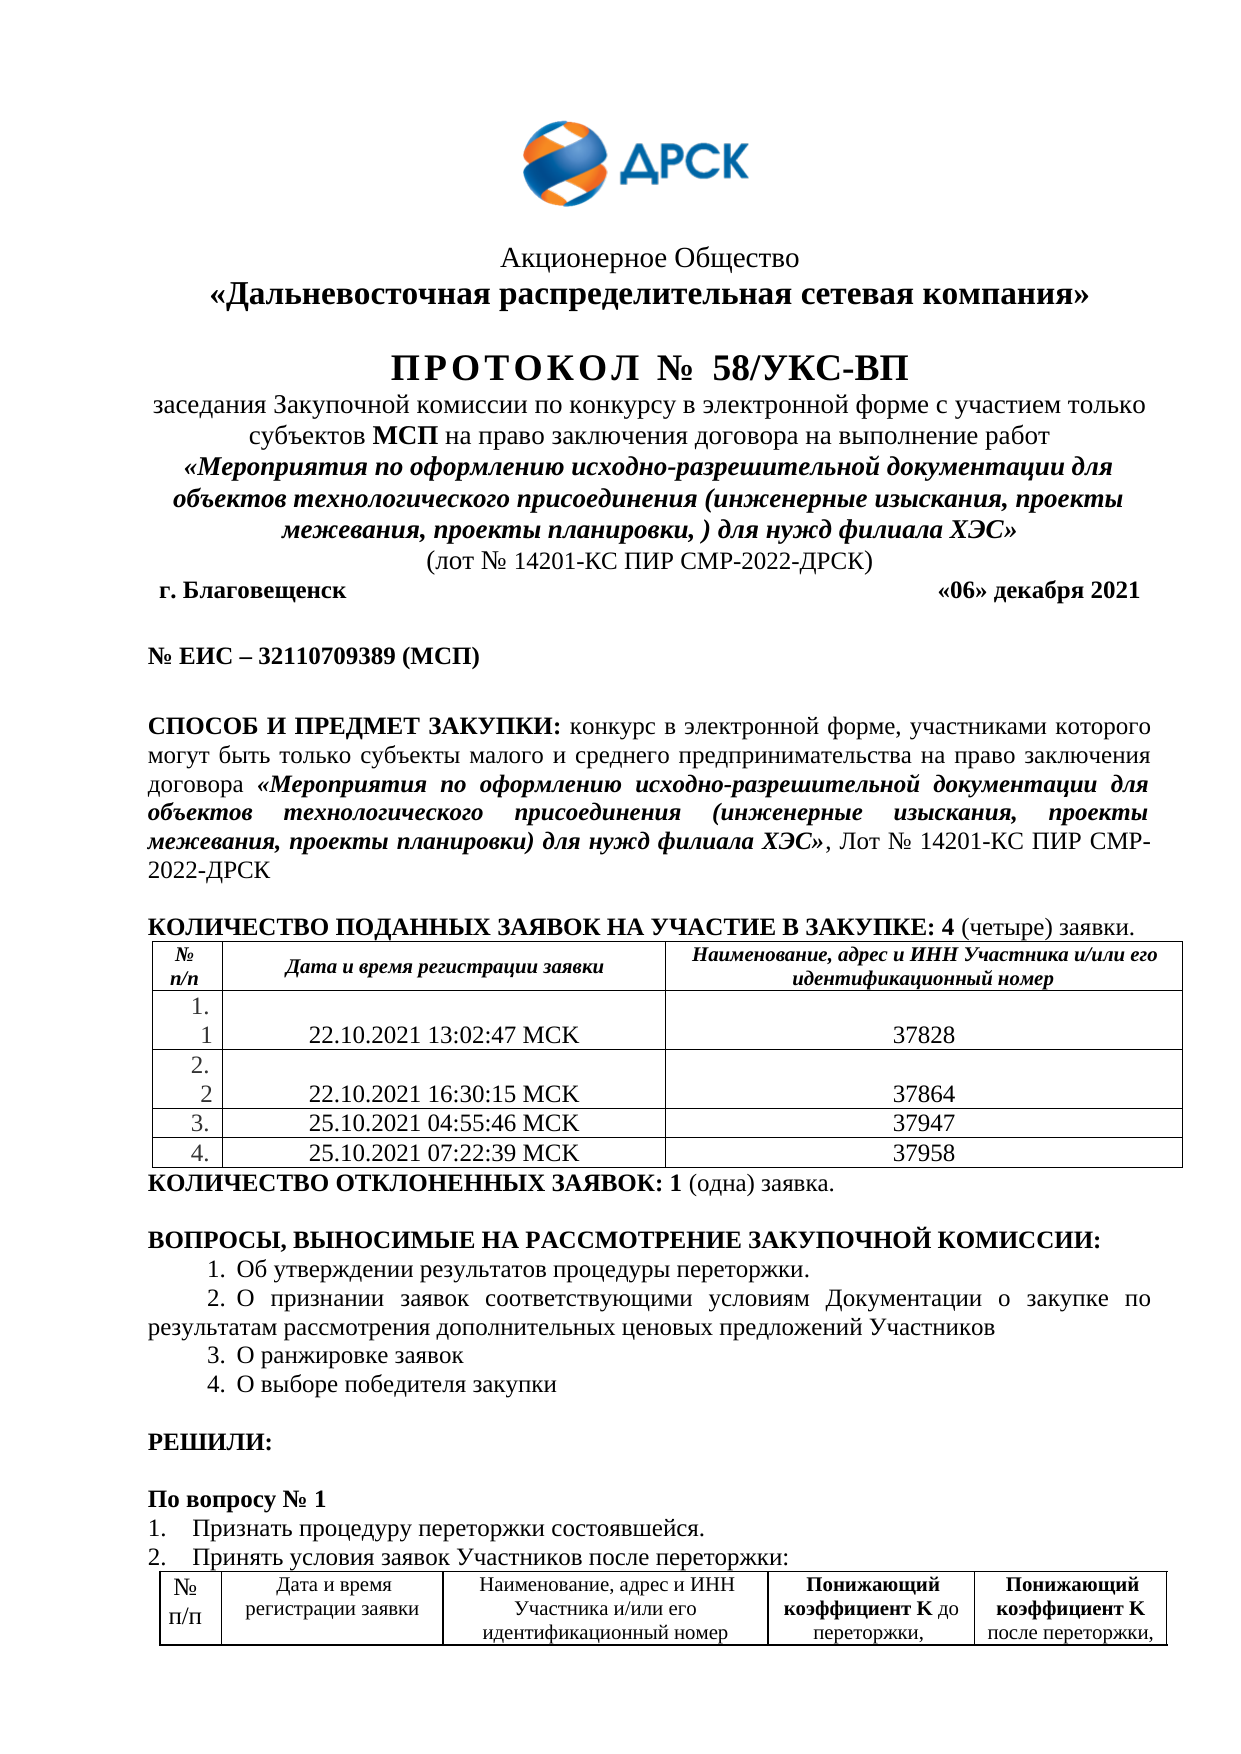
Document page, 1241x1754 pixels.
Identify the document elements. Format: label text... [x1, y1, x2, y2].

text КОЛИЧЕСТВО ОТКЛОНЕННЫХ ЗАЯВОК: 1 (одна) заявка. [148, 1168, 1137, 1197]
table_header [444, 1572, 767, 1644]
list СПОСОБ И ПРЕДМЕТ ЗАКУПКИ: конкурс в электронной форме, участниками которого могут быть только субъекты малого и среднего предпринимательства на право заключения договора «Мероприятия по оформлению исходно-разрешительной документации для объектов технологического присоединения (инженерные изыскания, проекты межевания, проекты планировки) для нужд филиала ХЭС», Лот № 14201-КС ПИР СМР-2022-ДРСК [148, 711, 1152, 884]
table_cell 25.10.2021 04:55:46 MCK [223, 1109, 665, 1137]
table_header № п/п [161, 1572, 221, 1644]
text КОЛИЧЕСТВО ПОДАННЫХ ЗАЯВОК НА УЧАСТИЕ В ЗАКУПКЕ: 4 (четыре) заявки. [148, 912, 1152, 941]
table_header Наименование, адрес и ИНН Участника и/или его идентификационный номер [666, 942, 1182, 990]
list О признании заявок соответствующими условиям Документации о закупке по результатам рассмотрения дополнительных ценовых предложений Участников [148, 1283, 1152, 1341]
list О выборе победителя закупки [148, 1369, 1152, 1398]
table_cell 37958 [666, 1138, 1182, 1167]
table_cell 25.10.2021 07:22:39 MCK [223, 1138, 665, 1167]
text Акционерное Общество [148, 240, 1152, 273]
table_header г. Благовещенск [148, 575, 652, 604]
table_cell [153, 1138, 222, 1167]
list Признать процедуру переторжки состоявшейся. [148, 1513, 1152, 1542]
list Об утверждении результатов процедуры переторжки. [148, 1254, 1152, 1283]
picture [519, 118, 766, 207]
text По вопросу № 1 [148, 1484, 1152, 1513]
list заседания Закупочной комиссии по конкурсу в электронной форме с участием только субъектов МСП на право заключения договора на выполнение работ [148, 388, 1152, 451]
table_cell 22.10.2021 13:02:47 MCK [223, 991, 665, 1049]
table_cell 37864 [666, 1050, 1182, 1107]
text ВОПРОСЫ, ВЫНОСИМЫЕ НА РАССМОТРЕНИЕ ЗАКУПОЧНОЙ КОМИССИИ: [148, 1226, 1152, 1254]
list Принять условия заявок Участников после переторжки: [148, 1542, 1152, 1571]
table_cell [153, 1109, 222, 1137]
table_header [769, 1572, 974, 1644]
table_header «06» декабря 2021 [652, 575, 1152, 604]
table_cell 2 [153, 1050, 222, 1107]
table_cell 37947 [666, 1109, 1182, 1137]
list «Мероприятия по оформлению исходно-разрешительной документации для объектов технологического присоединения (инженерные изыскания, проекты межевания, проекты планировки, ) для нужд филиала ХЭС» [148, 451, 1152, 544]
table_cell 22.10.2021 16:30:15 MCK [223, 1050, 665, 1107]
text «Дальневосточная распределительная сетевая компания» [148, 273, 1152, 312]
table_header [222, 1572, 442, 1644]
list О ранжировке заявок [148, 1341, 1152, 1369]
table_cell 1 [153, 991, 222, 1049]
text ПРОТОКОЛ № 58/УКС-ВП [148, 345, 1152, 388]
list № ЕИС – 32110709389 (МСП) [148, 641, 1152, 670]
list РЕШИЛИ: [148, 1427, 1152, 1456]
table_header Дата и время регистрации заявки [223, 942, 665, 990]
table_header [975, 1572, 1166, 1644]
table_cell 37828 [666, 991, 1182, 1049]
list (лот № 14201-КС ПИР СМР-2022-ДРСК) [148, 544, 1152, 575]
table_header № п/п [153, 942, 222, 990]
